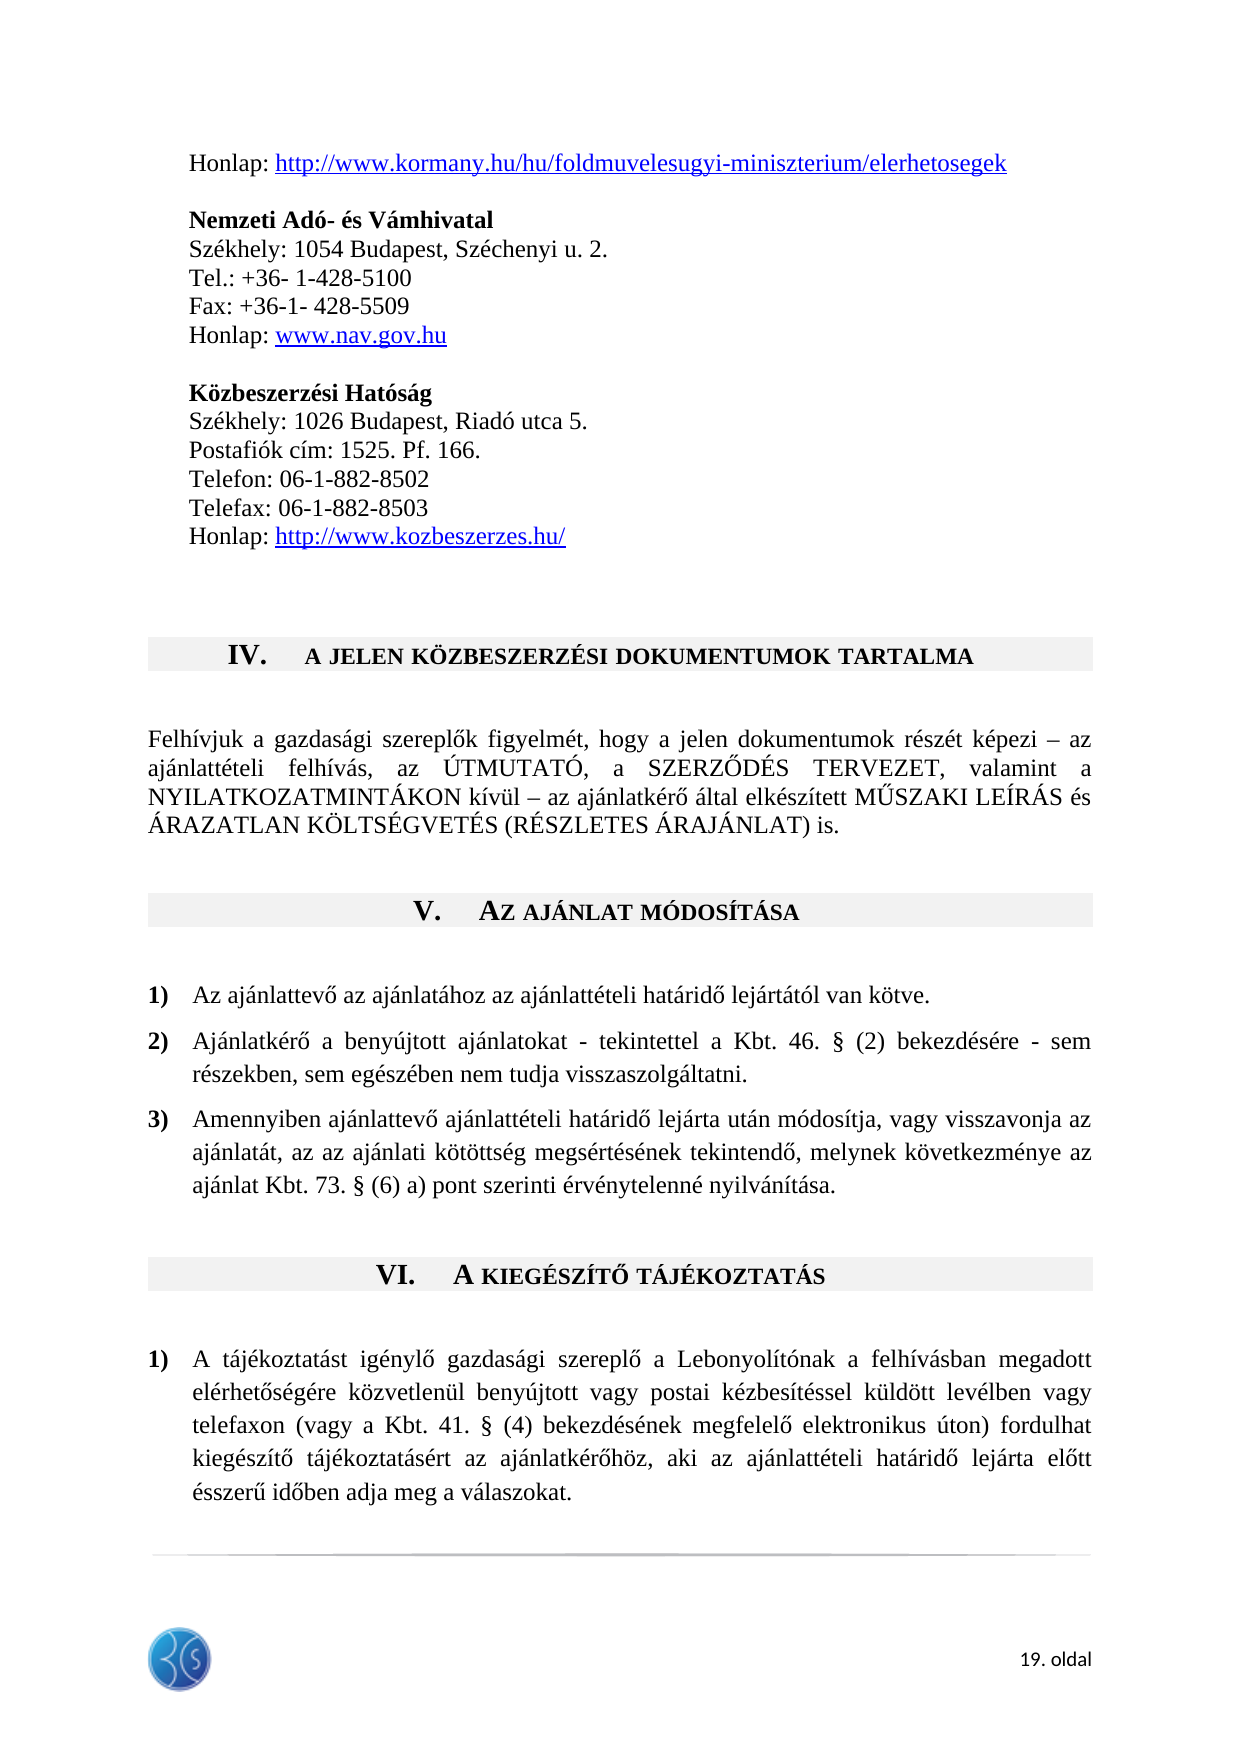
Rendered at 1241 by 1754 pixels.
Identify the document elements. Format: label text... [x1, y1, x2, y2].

list Az ajánlattevő az ajánlatához az ajánlattételi határidő lejártától van kötve. [148, 980, 1092, 1009]
picture [147, 1627, 212, 1692]
list A kiegészítő tájékoztatás [148, 1257, 1093, 1291]
list a jelen közbeszerzési dokumentumok tartalma [148, 637, 1093, 671]
list Ajánlatkérő a benyújtott ajánlatokat - tekintettel a Kbt. 46. § (2) bekezdésére - sem részekben, sem egészében nem tudja visszaszolgáltatni. [148, 1026, 1092, 1088]
list Az ajánlat módosítása [148, 893, 1093, 927]
picture [147, 1548, 1093, 1561]
list A tájékoztatást igénylő gazdasági szereplő a Lebonyolítónak a felhívásban megadott elérhetőségére közvetlenül benyújtott vagy postai kézbesítéssel küldött levélben vagy telefaxon (vagy a Kbt. 41. § (4) bekezdésének megfelelő elektronikus úton) fordulhat kiegészítő tájékoztatásért az ajánlatkérőhöz, aki az ajánlattételi határidő lejárta előtt ésszerű időben adja meg a válaszokat. [148, 1344, 1092, 1505]
text Felhívjuk a gazdasági szereplők figyelmét, hogy a jelen dokumentumok részét képezi – az ajánlattételi felhívás, az ÚTMUTATÓ, a SZERZŐDÉS TERVEZET, valamint a NYILATKOZATMINTÁKON kívül – az ajánlatkérő által elkészített MŰSZAKI LEÍRÁS és ÁRAZATLAN KÖLTSÉGVETÉS (RÉSZLETES ÁRAJÁNLAT) is. [148, 724, 1092, 839]
list Amennyiben ajánlattevő ajánlattételi határidő lejárta után módosítja, vagy visszavonja az ajánlatát, az az ajánlati kötöttség megsértésének tekintendő, melynek következménye az ajánlat Kbt. 73. § (6) a) pont szerinti érvénytelenné nyilvánítása. [148, 1104, 1092, 1199]
